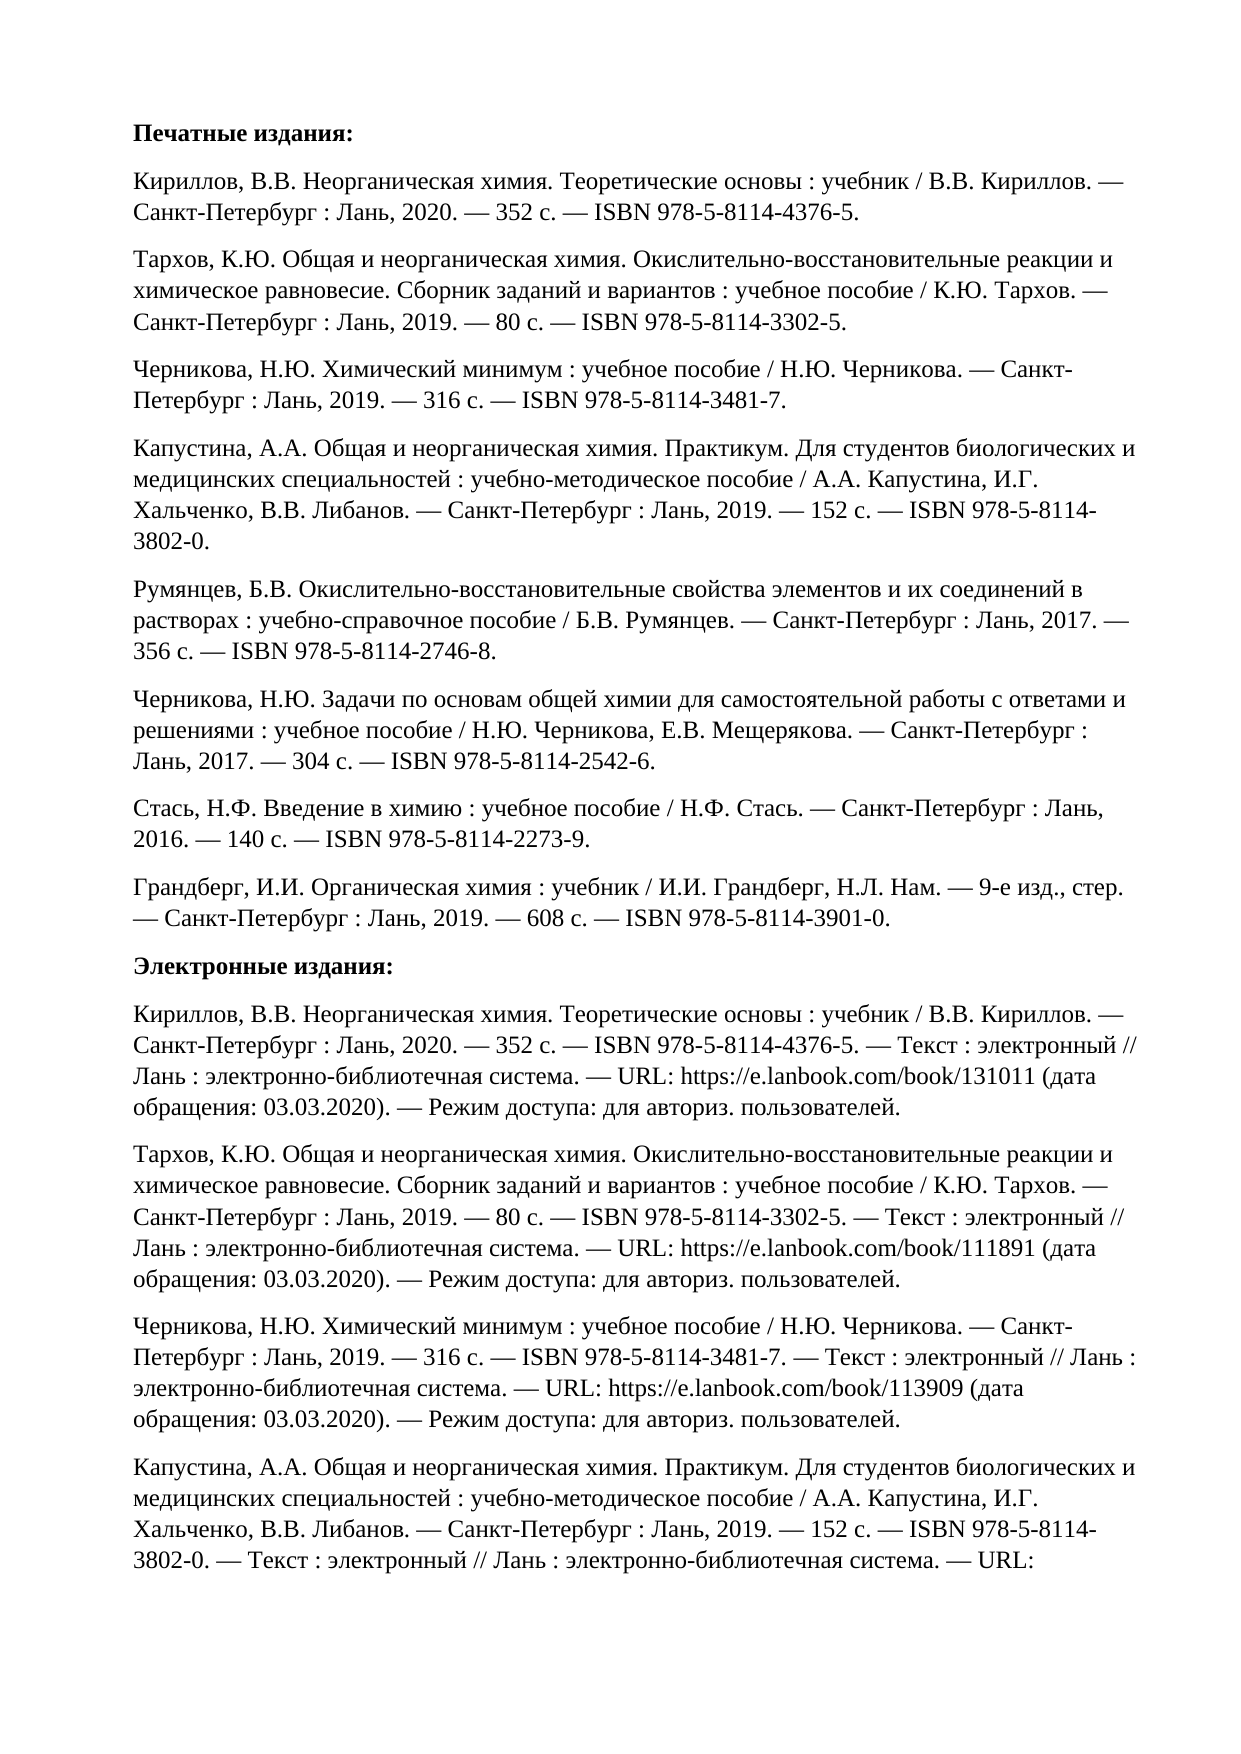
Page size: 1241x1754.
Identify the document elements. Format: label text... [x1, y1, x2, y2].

text Тархов, К.Ю. Общая и неорганическая химия. Окислительно-восстановительные реакции и химическое равновесие. Сборник заданий и вариантов : учебное пособие / К.Ю. Тархов. — Санкт-Петербург : Лань, 2019. — 80 с. — ISBN 978-5-8114-3302-5. [133, 244, 1152, 335]
text Капустина, А.А. Общая и неорганическая химия. Практикум. Для студентов биологических и медицинских специальностей : учебно-методическое пособие / А.А. Капустина, И.Г. Хальченко, В.В. Либанов. — Санкт-Петербург : Лань, 2019. — 152 с. — ISBN 978-5-8114-3802-0. [133, 433, 1152, 555]
text Печатные издания: [133, 118, 1152, 147]
text Черникова, Н.Ю. Химический минимум : учебное пособие / Н.Ю. Черникова. — Санкт-Петербург : Лань, 2019. — 316 с. — ISBN 978-5-8114-3481-7. [133, 354, 1152, 414]
text Черникова, Н.Ю. Задачи по основам общей химии для самостоятельной работы с ответами и решениями : учебное пособие / Н.Ю. Черникова, Е.В. Мещерякова. — Санкт-Петербург : Лань, 2017. — 304 с. — ISBN 978-5-8114-2542-6. [133, 684, 1152, 774]
text Тархов, К.Ю. Общая и неорганическая химия. Окислительно-восстановительные реакции и химическое равновесие. Сборник заданий и вариантов : учебное пособие / К.Ю. Тархов. — Санкт-Петербург : Лань, 2019. — 80 с. — ISBN 978-5-8114-3302-5. — Текст : электронный // Лань : электронно-библиотечная система. — URL: https://e.lanbook.com/book/111891 (дата обращения: 03.03.2020). — Режим доступа: для авториз. пользователей. [133, 1139, 1152, 1292]
text Черникова, Н.Ю. Химический минимум : учебное пособие / Н.Ю. Черникова. — Санкт-Петербург : Лань, 2019. — 316 с. — ISBN 978-5-8114-3481-7. — Текст : электронный // Лань : электронно-библиотечная система. — URL: https://e.lanbook.com/book/113909 (дата обращения: 03.03.2020). — Режим доступа: для авториз. пользователей. [133, 1311, 1152, 1433]
text Румянцев, Б.В. Окислительно-восстановительные свойства элементов и их соединений в растворах : учебно-справочное пособие / Б.В. Румянцев. — Санкт-Петербург : Лань, 2017. — 356 с. — ISBN 978-5-8114-2746-8. [133, 574, 1152, 665]
text Стась, Н.Ф. Введение в химию : учебное пособие / Н.Ф. Стась. — Санкт-Петербург : Лань, 2016. — 140 с. — ISBN 978-5-8114-2273-9. [133, 793, 1152, 853]
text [133, 1452, 1152, 1574]
text Кириллов, В.В. Неорганическая химия. Теоретические основы : учебник / В.В. Кириллов. — Санкт-Петербург : Лань, 2020. — 352 с. — ISBN 978-5-8114-4376-5. — Текст : электронный // Лань : электронно-библиотечная система. — URL: https://e.lanbook.com/book/131011 (дата обращения: 03.03.2020). — Режим доступа: для авториз. пользователей. [133, 999, 1152, 1121]
text Электронные издания: [133, 951, 1152, 980]
text Грандберг, И.И. Органическая химия : учебник / И.И. Грандберг, Н.Л. Нам. — 9-е изд., стер. — Санкт-Петербург : Лань, 2019. — 608 с. — ISBN 978-5-8114-3901-0. [133, 872, 1152, 932]
text Кириллов, В.В. Неорганическая химия. Теоретические основы : учебник / В.В. Кириллов. — Санкт-Петербург : Лань, 2020. — 352 с. — ISBN 978-5-8114-4376-5. [133, 166, 1152, 226]
